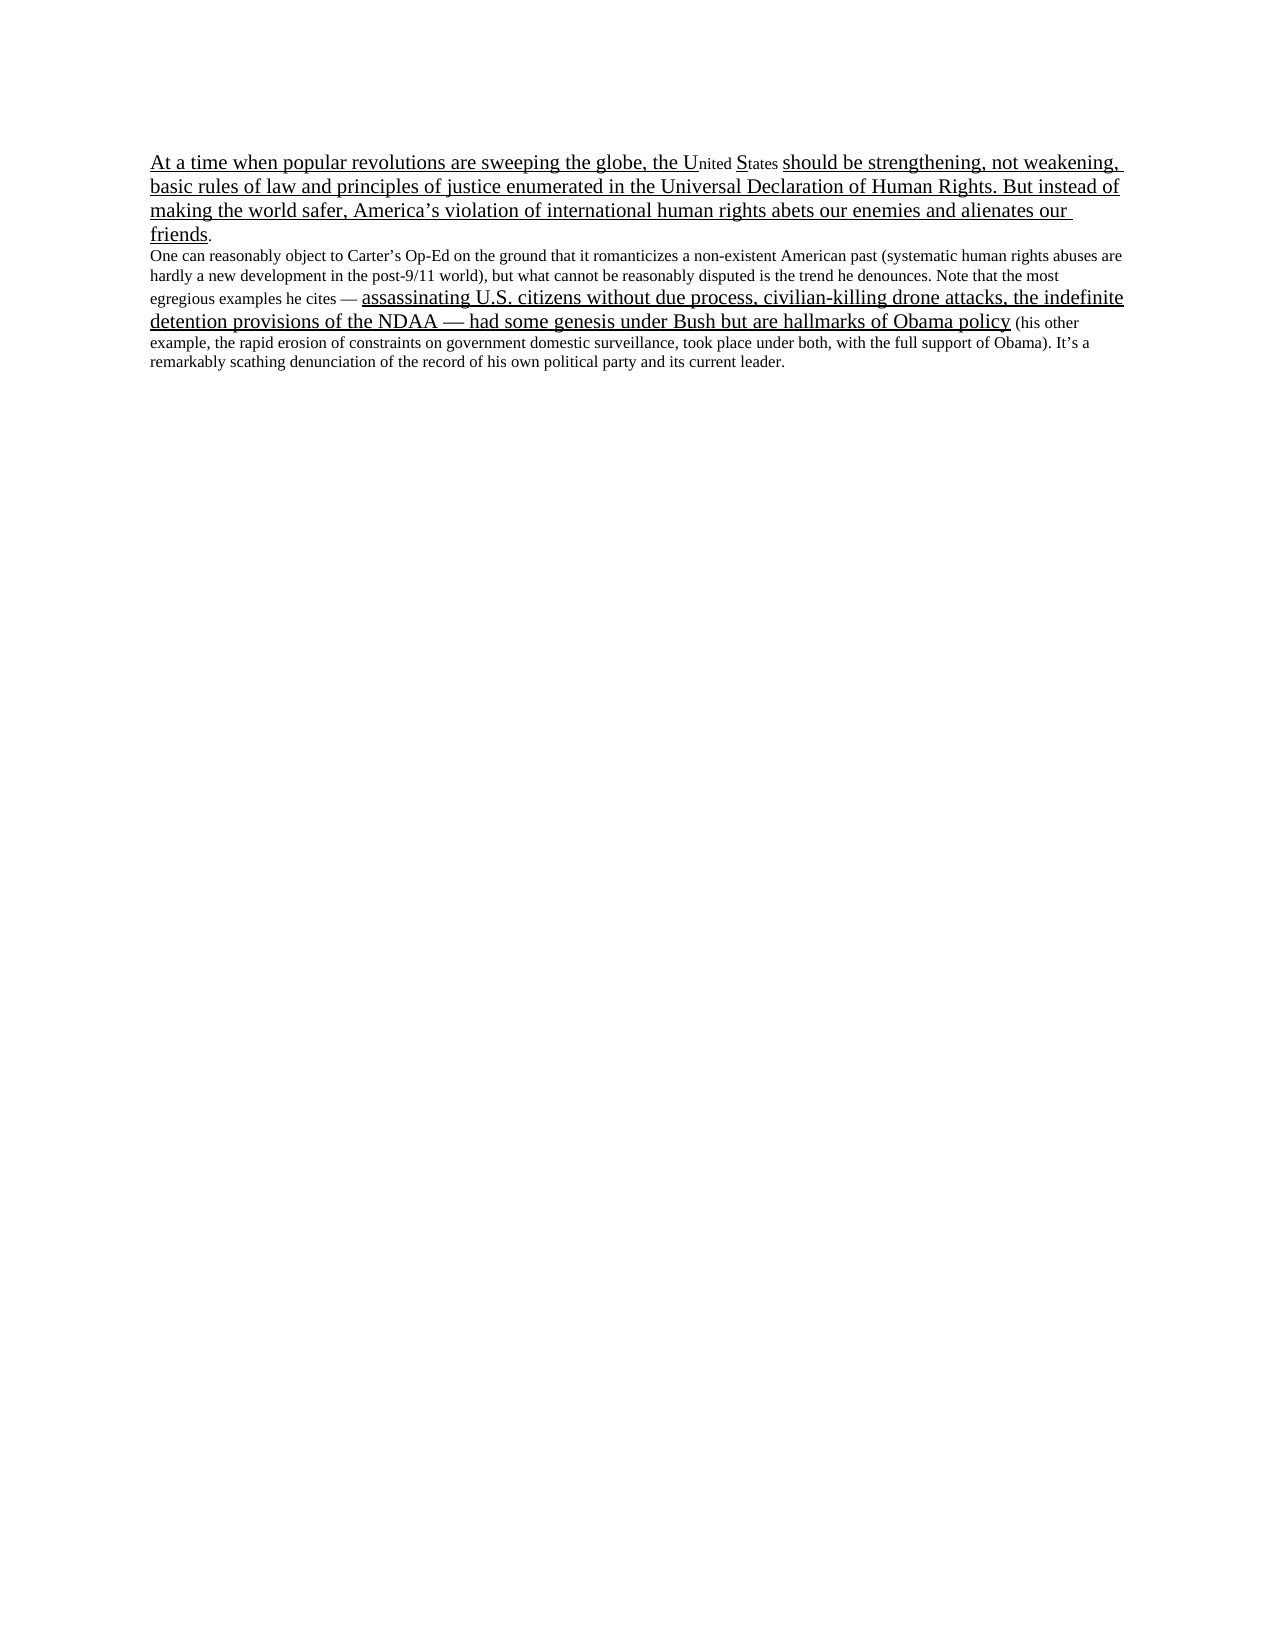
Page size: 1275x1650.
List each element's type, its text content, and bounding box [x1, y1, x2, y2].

text One can reasonably object to Carter’s Op-Ed on the ground that it romanticizes a non-existent American past (systematic human rights abuses are hardly a new development in the post-9/11 world), but what cannot be reasonably disputed is the trend he denounces. Note that the most egregious examples he cites — assassinating U.S. citizens without due process, civilian-killing drone attacks, the indefinite detention provisions of the NDAA — had some genesis under Bush but are hallmarks of Obama policy (his other example, the rapid erosion of constraints on government domestic surveillance, took place under both, with the full support of Obama). It’s a remarkably scathing denunciation of the record of his own political party and its current leader. [150, 246, 1125, 371]
text At a time when popular revolutions are sweeping the globe, the United States should be strengthening, not weakening, basic rules of law and principles of justice enumerated in the Universal Declaration of Human Rights. But instead of making the world safer, America’s violation of international human rights abets our enemies and alienates our friends. [150, 150, 1125, 246]
